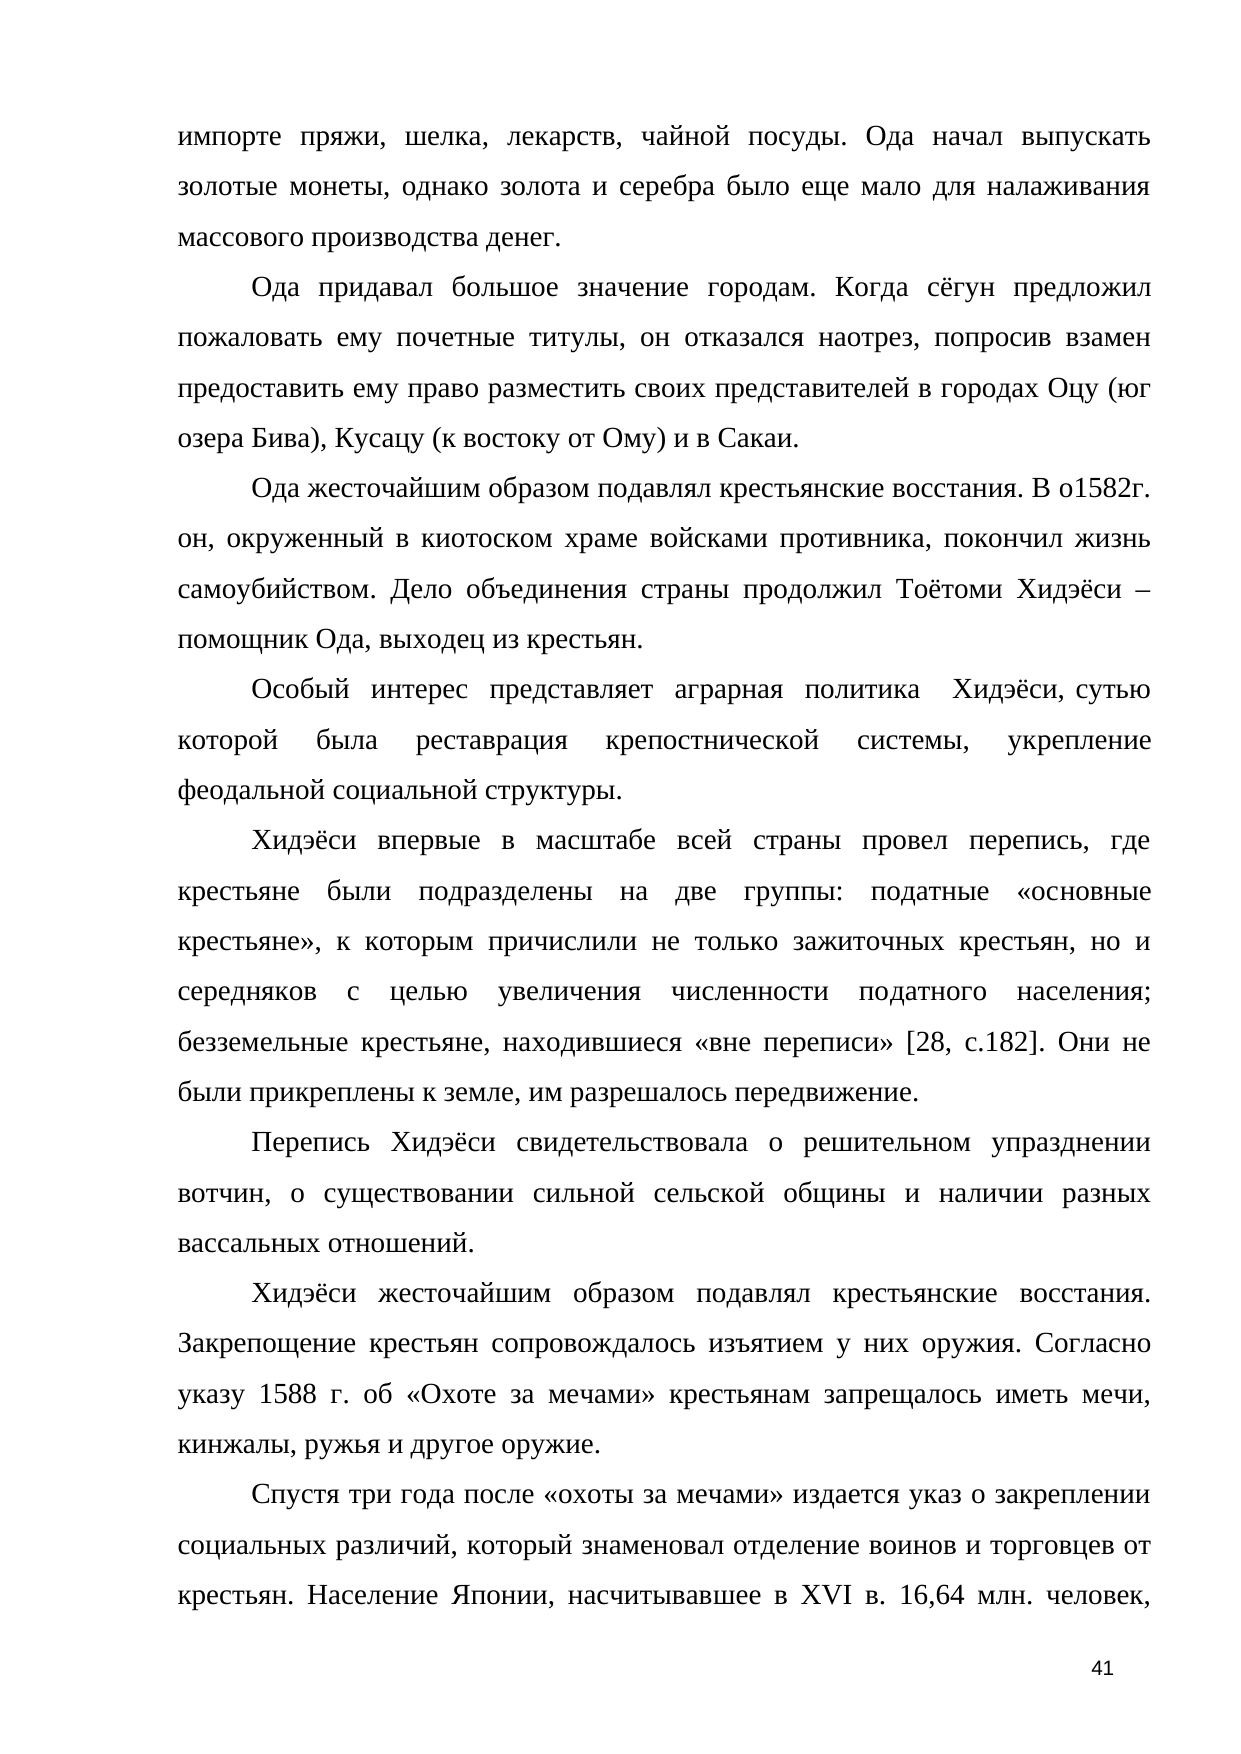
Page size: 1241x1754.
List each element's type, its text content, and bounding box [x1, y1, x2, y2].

text Ода жесточайшим образом подавлял крестьянские восстания. В о1582г. он, окруженный в киотоском храме войсками противника, покончил жизнь самоубийством. Дело объединения страны продолжил Тоётоми Хидэёси – помощник Ода, выходец из крестьян. [177, 470, 1152, 655]
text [177, 118, 1152, 252]
text Перепись Хидэёси свидетельствовала о решительном упразднении вотчин, о существовании сильной сельской общины и наличии разных вассальных отношений. [177, 1124, 1152, 1258]
text Ода придавал большое значение городам. Когда сёгун предложил пожаловать ему почетные титулы, он отказался наотрез, попросив взамен предоставить ему право разместить своих представителей в городах Оцу (юг озера Бива), Кусацу (к востоку от Ому) и в Сакаи. [177, 269, 1152, 453]
text Хидэёси впервые в масштабе всей страны провел перепись, где крестьяне были подразделены на две группы: податные «основные крестьяне», к которым причислили не только зажиточных крестьян, но и середняков с целью увеличения численности податного населения; безземельные крестьяне, находившиеся «вне переписи» [28, с.182]. Они не были прикреплены к земле, им разрешалось передвижение. [177, 822, 1152, 1108]
text Хидэёси жесточайшим образом подавлял крестьянские восстания. Закрепощение крестьян сопровождалось изъятием у них оружия. Согласно указу . об «Охоте за мечами» крестьянам запрещалось иметь мечи, кинжалы, ружья и другое оружие. [177, 1275, 1152, 1460]
text Особый интерес представляет аграрная политика Хидэёси, сутью которой была реставрация крепостнической системы, укрепление феодальной социальной структуры. [177, 672, 1152, 806]
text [177, 1477, 1152, 1611]
